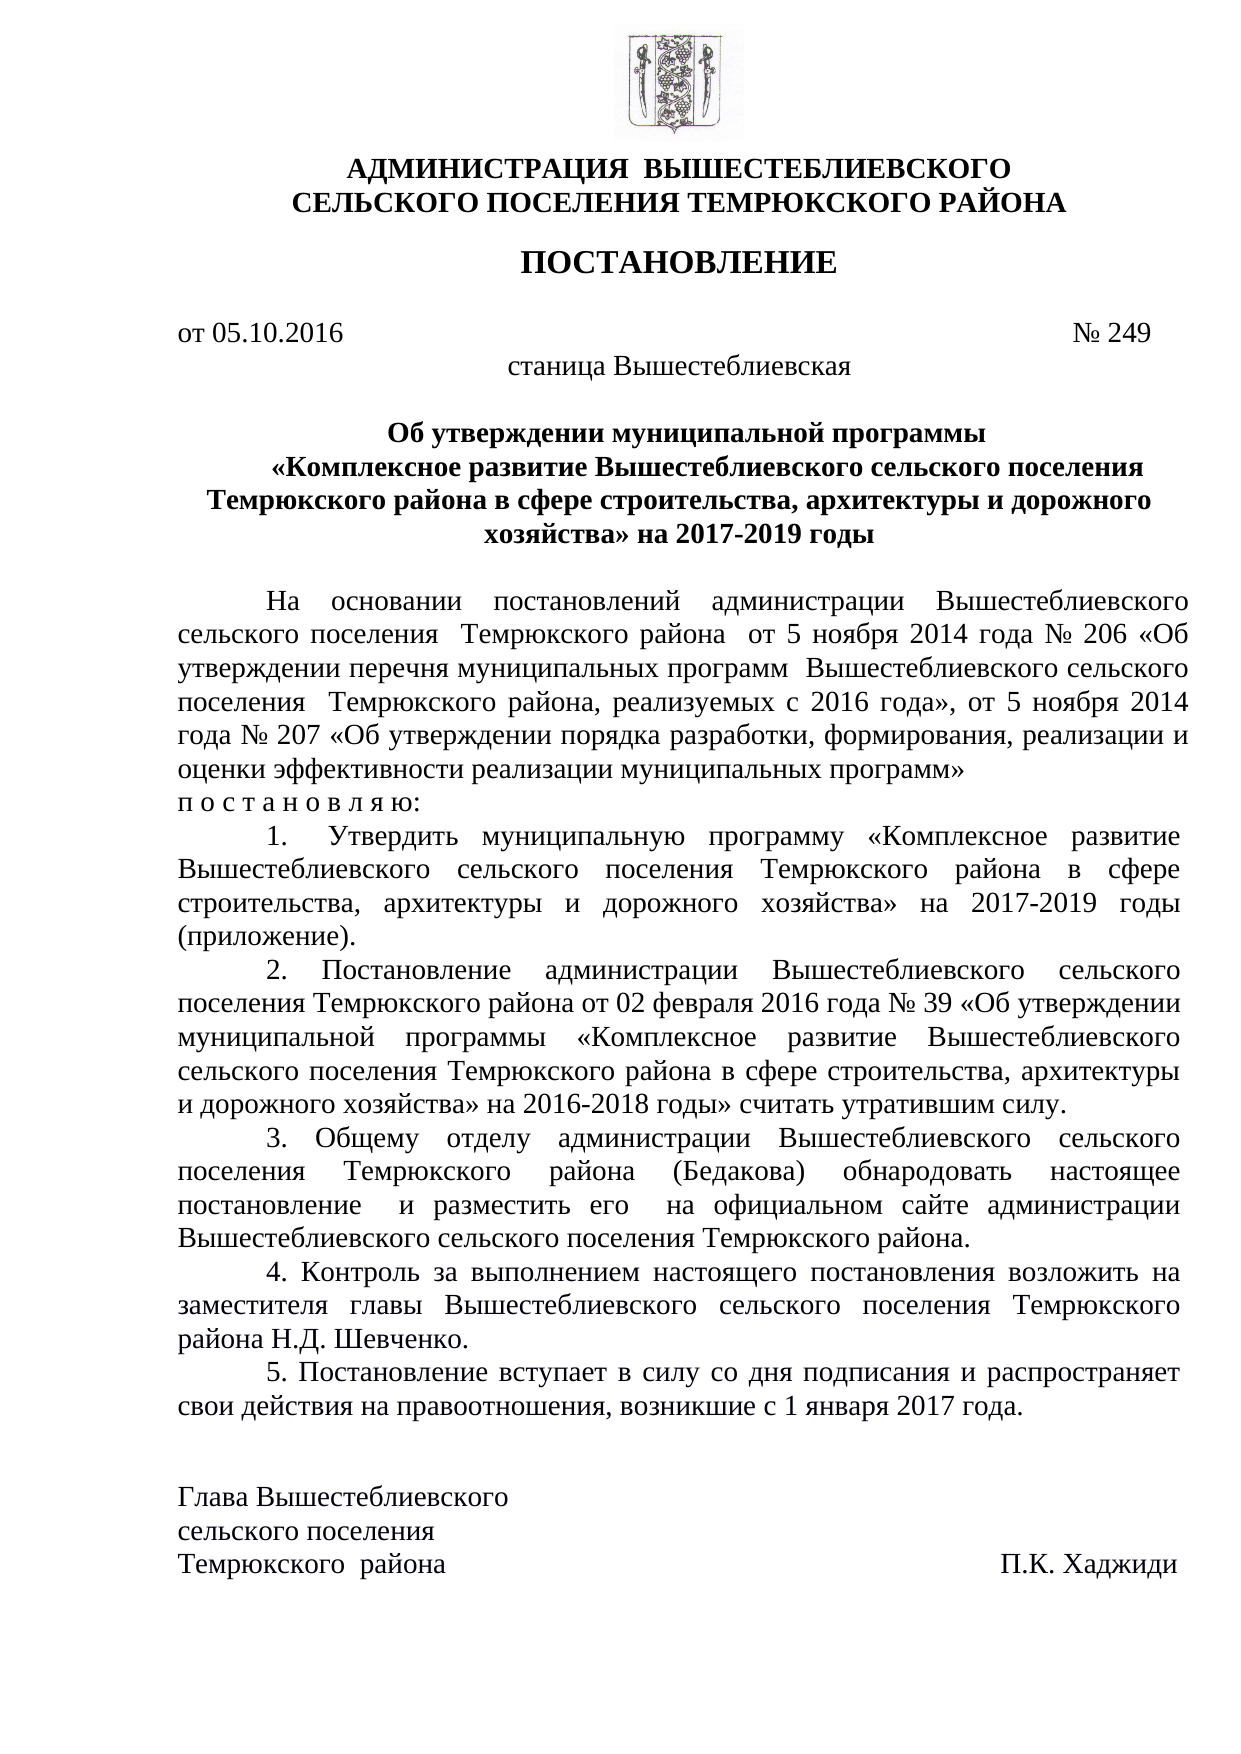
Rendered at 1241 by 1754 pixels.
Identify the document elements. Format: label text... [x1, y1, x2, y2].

text 4. Контроль за выполнением настоящего постановления возложить на заместителя главы Вышестеблиевского сельского поселения Темрюкского района Н.Д. Шевченко. [177, 1254, 1181, 1354]
text АДМИНИСТРАЦИЯ ВЫШЕСТЕБЛИЕВСКОГО [177, 152, 1181, 185]
text Темрюкского района П.К. Хаджиди [177, 1546, 1181, 1580]
text сельского поселения [177, 1513, 1181, 1546]
text Об утверждении муниципальной программы [177, 415, 1181, 449]
text ПОСТАНОВЛЕНИЕ [177, 243, 1181, 281]
text станица Вышестеблиевская [177, 348, 1181, 382]
text 3. Общему отделу администрации Вышестеблиевского сельского поселения Темрюкского района (Бедакова) обнародовать настоящее постановление и разместить его на официальном сайте администрации Вышестеблиевского сельского поселения Темрюкского района. [177, 1120, 1181, 1254]
text На основании постановлений администрации Вышестеблиевского сельского поселения Темрюкского района от 5 ноября 2014 года № 206 «Об утверждении перечня муниципальных программ Вышестеблиевского сельского поселения Темрюкского района, реализуемых с 2016 года», от 5 ноября 2014 года № 207 «Об утверждении порядка разработки, формирования, реализации и оценки эффективности реализации муниципальных программ» [177, 583, 1189, 784]
text от 05.10.2016 № 249 [177, 315, 1181, 348]
text п о с т а н о в л я ю: [177, 784, 1189, 818]
text Глава Вышестеблиевского [177, 1479, 1181, 1513]
text 5. Постановление вступает в силу со дня подписания и распространяет свои действия на правоотношения, возникшие с 1 января 2017 года. [177, 1354, 1181, 1422]
text СЕЛЬСКОГО ПОСЕЛЕНИЯ ТЕМРЮКСКОГО РАЙОНА [177, 185, 1181, 219]
text 2. Постановление администрации Вышестеблиевского сельского поселения Темрюкского района от 02 февраля 2016 года № 39 «Об утверждении муниципальной программы «Комплексное развитие Вышестеблиевского сельского поселения Темрюкского района в сфере строительства, архитектуры и дорожного хозяйства» на 2016-2018 годы» считать утратившим силу. [177, 952, 1181, 1120]
picture [614, 24, 744, 141]
text «Комплексное развитие Вышестеблиевского сельского поселения Темрюкского района в сфере строительства, архитектуры и дорожного хозяйства» на 2017-2019 годы [177, 449, 1181, 549]
list Утвердить муниципальную программу «Комплексное развитие Вышестеблиевского сельского поселения Темрюкского района в сфере строительства, архитектуры и дорожного хозяйства» на 2017-2019 годы (приложение). [177, 818, 1181, 952]
